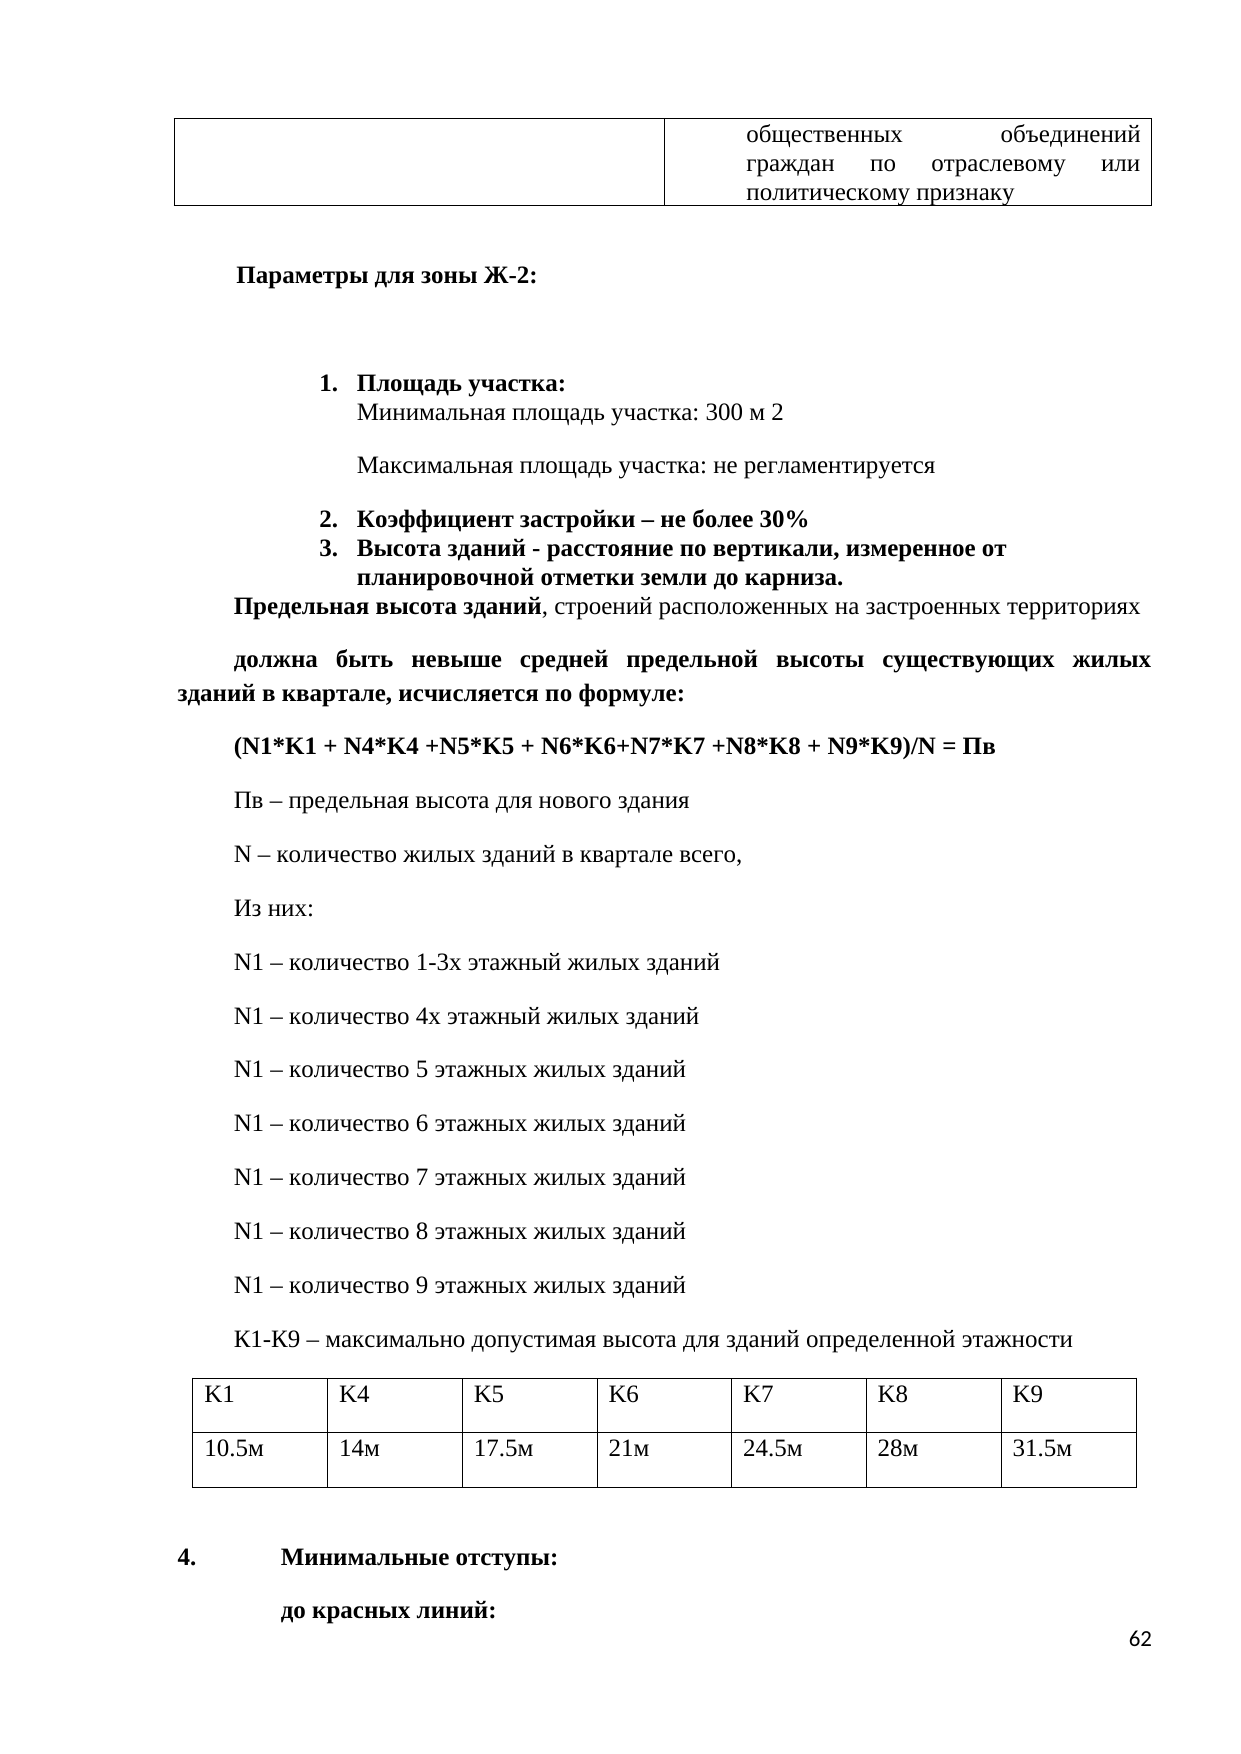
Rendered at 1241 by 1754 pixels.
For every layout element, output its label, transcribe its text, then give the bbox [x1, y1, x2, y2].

table_cell 21м [598, 1433, 731, 1487]
table_cell 28м [867, 1433, 1001, 1487]
table_cell 14м [328, 1433, 462, 1487]
text Предельная высота зданий, строений расположенных на застроенных территориях [177, 591, 1152, 619]
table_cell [175, 119, 664, 205]
text N1 – количество 4х этажный жилых зданий [177, 1001, 1152, 1029]
table_cell 10.5м [193, 1433, 327, 1487]
table_header K7 [732, 1379, 866, 1432]
table_header K6 [598, 1379, 731, 1432]
table_header K5 [463, 1379, 597, 1432]
text Пв – предельная высота для нового здания [177, 785, 1152, 814]
text N1 – количество 5 этажных жилых зданий [177, 1054, 1152, 1083]
list Площадь участка: [319, 368, 1152, 397]
text должна быть невыше средней предельной высоты существующих жилых зданий в квартале, исчисляется по формуле: [177, 644, 1152, 706]
text N – количество жилых зданий в квартале всего, [177, 839, 1152, 868]
text Из них: [177, 893, 1152, 922]
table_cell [665, 119, 1151, 205]
table_cell 31.5м [1002, 1433, 1136, 1487]
table_header K8 [867, 1379, 1001, 1432]
text N1 – количество 8 этажных жилых зданий [177, 1216, 1152, 1245]
text (N1*K1 + N4*K4 +N5*K5 + N6*K6+N7*K7 +N8*K8 + N9*K9)/N = Пв [177, 731, 1152, 760]
text  до красных линий: [177, 1595, 1152, 1624]
text N1 – количество 7 этажных жилых зданий [177, 1162, 1152, 1191]
table_header K4 [328, 1379, 462, 1432]
text N1 – количество 6 этажных жилых зданий [177, 1108, 1152, 1137]
table_cell 24.5м [732, 1433, 866, 1487]
text N1 – количество 9 этажных жилых зданий [177, 1270, 1152, 1299]
table_cell 17.5м [463, 1433, 597, 1487]
text Максимальная площадь участка: не регламентируется [357, 451, 1152, 479]
text 4. Минимальные отступы: [177, 1542, 1152, 1570]
text Параметры для зоны Ж-2: [177, 260, 1152, 289]
list Коэффициент застройки – не более 30% [319, 504, 1152, 533]
text К1-К9 – максимально допустимая высота для зданий определенной этажности [177, 1324, 1152, 1353]
table_header K1 [193, 1379, 327, 1432]
text N1 – количество 1-3х этажный жилых зданий [177, 947, 1152, 976]
text Минимальная площадь участка: 300 м 2 [357, 397, 1152, 426]
table_header K9 [1002, 1379, 1136, 1432]
list Высота зданий - расстояние по вертикали, измеренное от планировочной отметки земли до карниза. [319, 533, 1152, 591]
